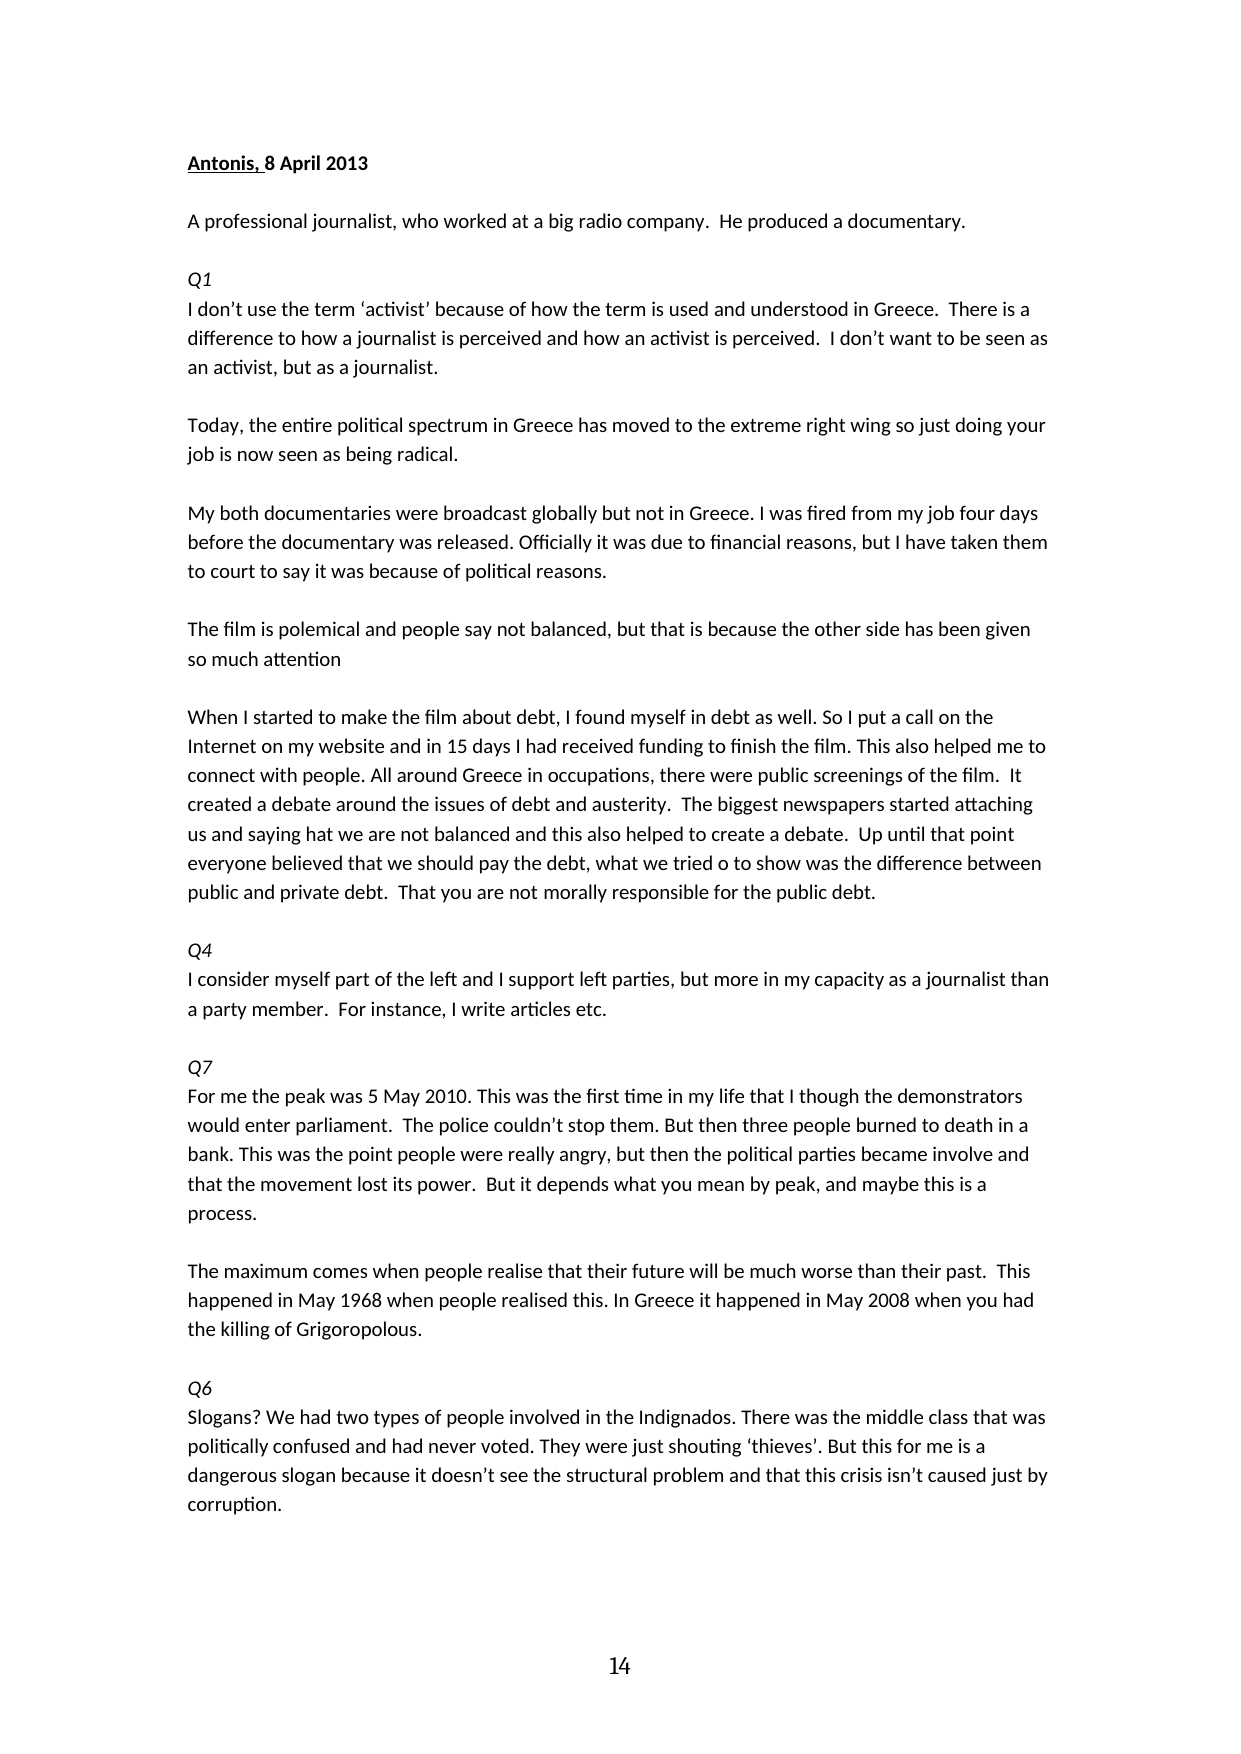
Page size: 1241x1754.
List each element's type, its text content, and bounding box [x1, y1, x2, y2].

text For me the peak was 5 May 2010. This was the first time in my life that I though the demonstrators would enter parliament. The police couldn’t stop them. But then three people burned to death in a bank. This was the point people were really angry, but then the political parties became involve and that the movement lost its power. But it depends what you mean by peak, and maybe this is a process. [187, 1083, 1053, 1225]
text When I started to make the film about debt, I found myself in debt as well. So I put a call on the Internet on my website and in 15 days I had received funding to finish the film. This also helped me to connect with people. All around Greece in occupations, there were public screenings of the film. It created a debate around the issues of debt and austerity. The biggest newspapers started attaching us and saying hat we are not balanced and this also helped to create a debate. Up until that point everyone believed that we should pay the debt, what we tried o to show was the difference between public and private debt. That you are not morally responsible for the public debt. [187, 704, 1053, 904]
text Today, the entire political spectrum in Greece has moved to the extreme right wing so just doing your job is now seen as being radical. [187, 412, 1053, 467]
text I consider myself part of the left and I support left parties, but more in my capacity as a journalist than a party member. For instance, I write articles etc. [187, 967, 1053, 1021]
text Antonis, 8 April 2013 [187, 150, 1053, 175]
text The maximum comes when people realise that their future will be much worse than their past. This happened in May 1968 when people realised this. In Greece it happened in May 2008 when you had the killing of Grigoropolous. [187, 1258, 1053, 1342]
text Q7 [187, 1054, 1053, 1079]
text My both documentaries were broadcast globally but not in Greece. I was fired from my job four days before the documentary was released. Officially it was due to financial reasons, but I have taken them to court to say it was because of political reasons. [187, 500, 1053, 584]
text Q4 [187, 937, 1053, 963]
text Slogans? We had two types of people involved in the Indignados. There was the middle class that was politically confused and had never voted. They were just shouting ‘thieves’. But this for me is a dangerous slogan because it doesn’t see the structural problem and that this crisis isn’t caused just by corruption. [187, 1404, 1053, 1517]
text A professional journalist, who worked at a big radio company. He produced a documentary. [187, 208, 1053, 234]
text I don’t use the term ‘activist’ because of how the term is used and understood in Greece. There is a difference to how a journalist is perceived and how an activist is perceived. I don’t want to be seen as an activist, but as a journalist. [187, 296, 1053, 379]
text Q6 [187, 1375, 1053, 1400]
text The film is polemical and people say not balanced, but that is because the other side has been given so much attention [187, 617, 1053, 671]
text Q1 [187, 267, 1053, 292]
